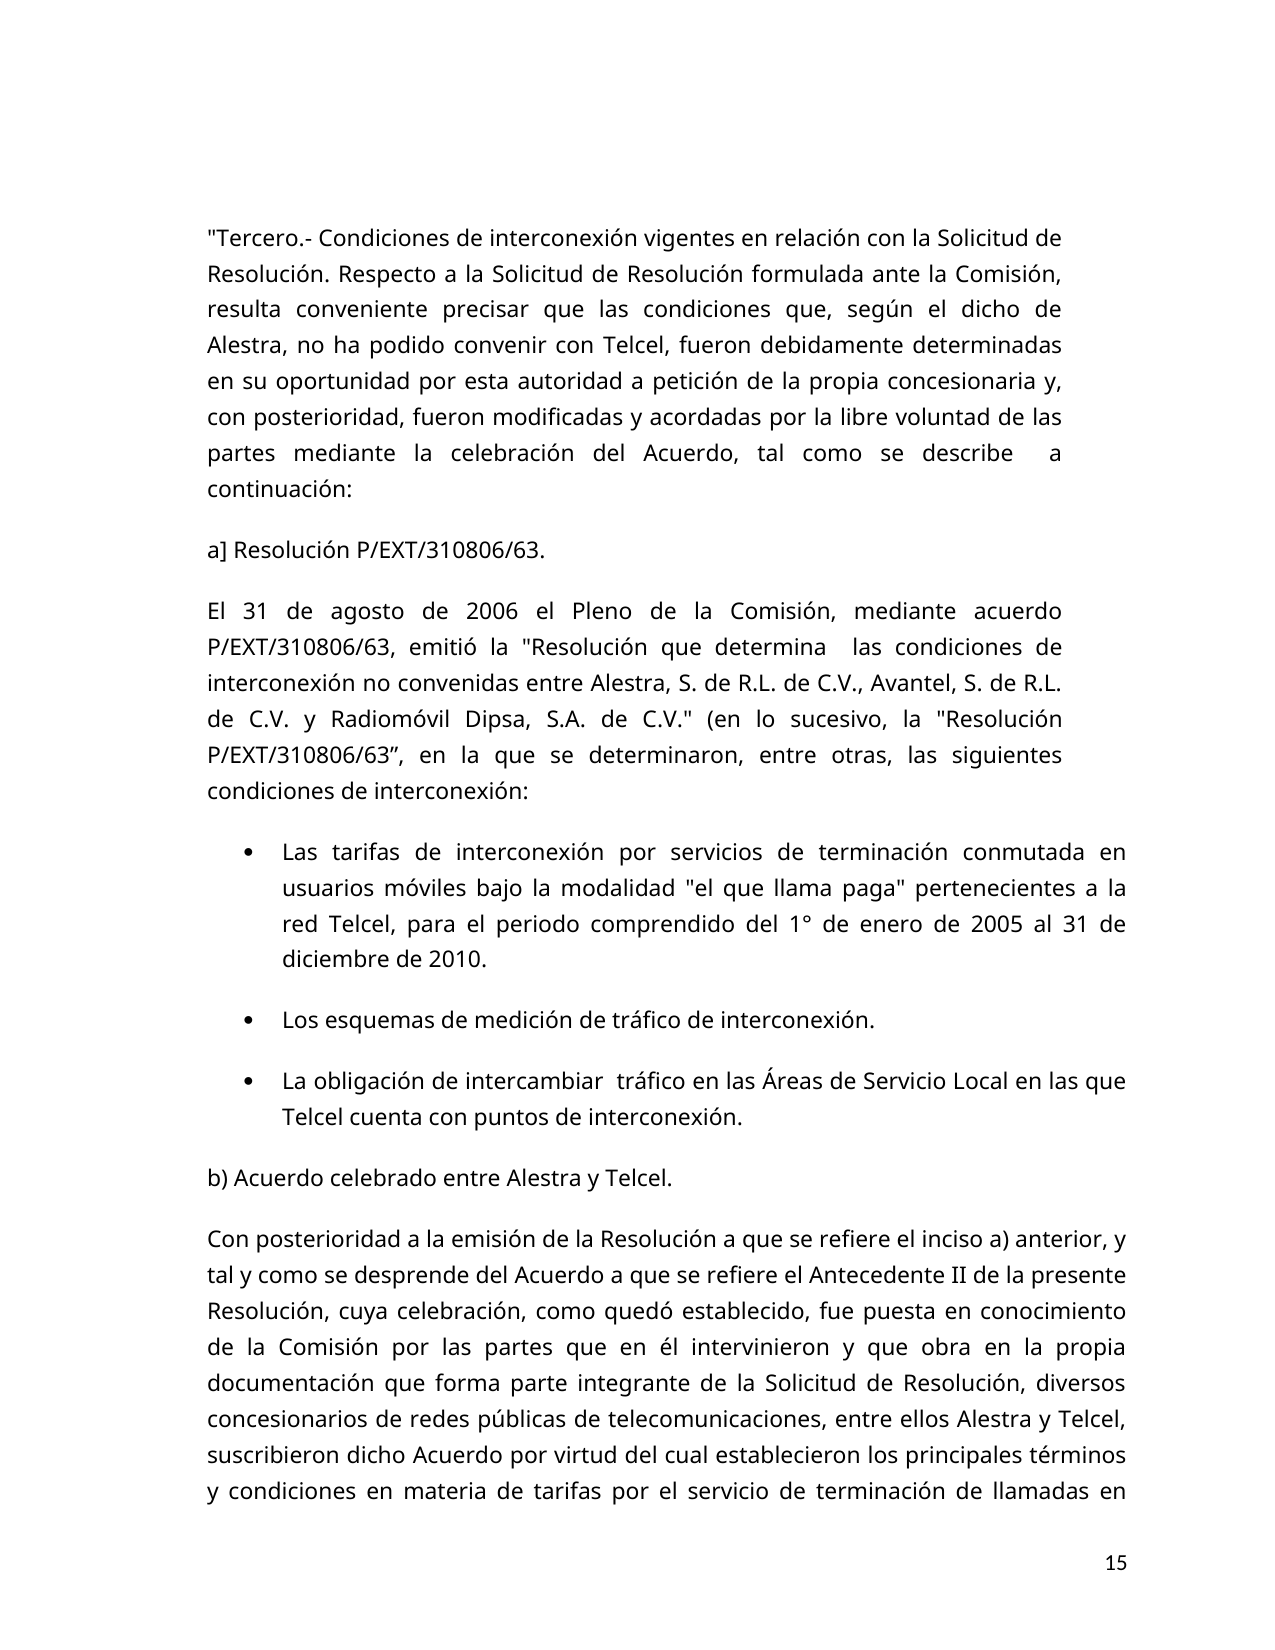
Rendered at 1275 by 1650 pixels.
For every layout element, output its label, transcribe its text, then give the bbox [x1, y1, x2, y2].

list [207, 1223, 1127, 1506]
text El 31 de agosto de 2006 el Pleno de la Comisión, mediante acuerdo P/EXT/310806/63, emitió la "Resolución que determina las condiciones de interconexión no convenidas entre Alestra, S. de R.L. de C.V., Avantel, S. de R.L. de C.V. y Radiomóvil Dipsa, S.A. de C.V." (en lo sucesivo, la "Resolución P/EXT/310806/63”, en la que se determinaron, entre otras, las siguientes condiciones de interconexión: [207, 595, 1063, 806]
list b) Acuerdo celebrado entre Alestra y Telcel. [207, 1162, 1127, 1193]
text a] Resolución P/EXT/310806/63. [207, 534, 1063, 565]
list Los esquemas de medición de tráfico de interconexión. [244, 1004, 1127, 1036]
list La obligación de intercambiar tráfico en las Áreas de Servicio Local en las que Telcel cuenta con puntos de interconexión. [244, 1065, 1127, 1132]
text "Tercero.- Condiciones de interconexión vigentes en relación con la Solicitud de Resolución. Respecto a la Solicitud de Resolución formulada ante la Comisión, resulta conveniente precisar que las condiciones que, según el dicho de Alestra, no ha podido convenir con Telcel, fueron debidamente determinadas en su oportunidad por esta autoridad a petición de la propia concesionaria y, con posterioridad, fueron modificadas y acordadas por la libre voluntad de las partes mediante la celebración del Acuerdo, tal como se describe a continuación: [207, 222, 1063, 504]
list Las tarifas de interconexión por servicios de terminación conmutada en usuarios móviles bajo la modalidad "el que llama paga" pertenecientes a la red Telcel, para el periodo comprendido del 1° de enero de 2005 al 31 de diciembre de 2010. [244, 836, 1127, 975]
